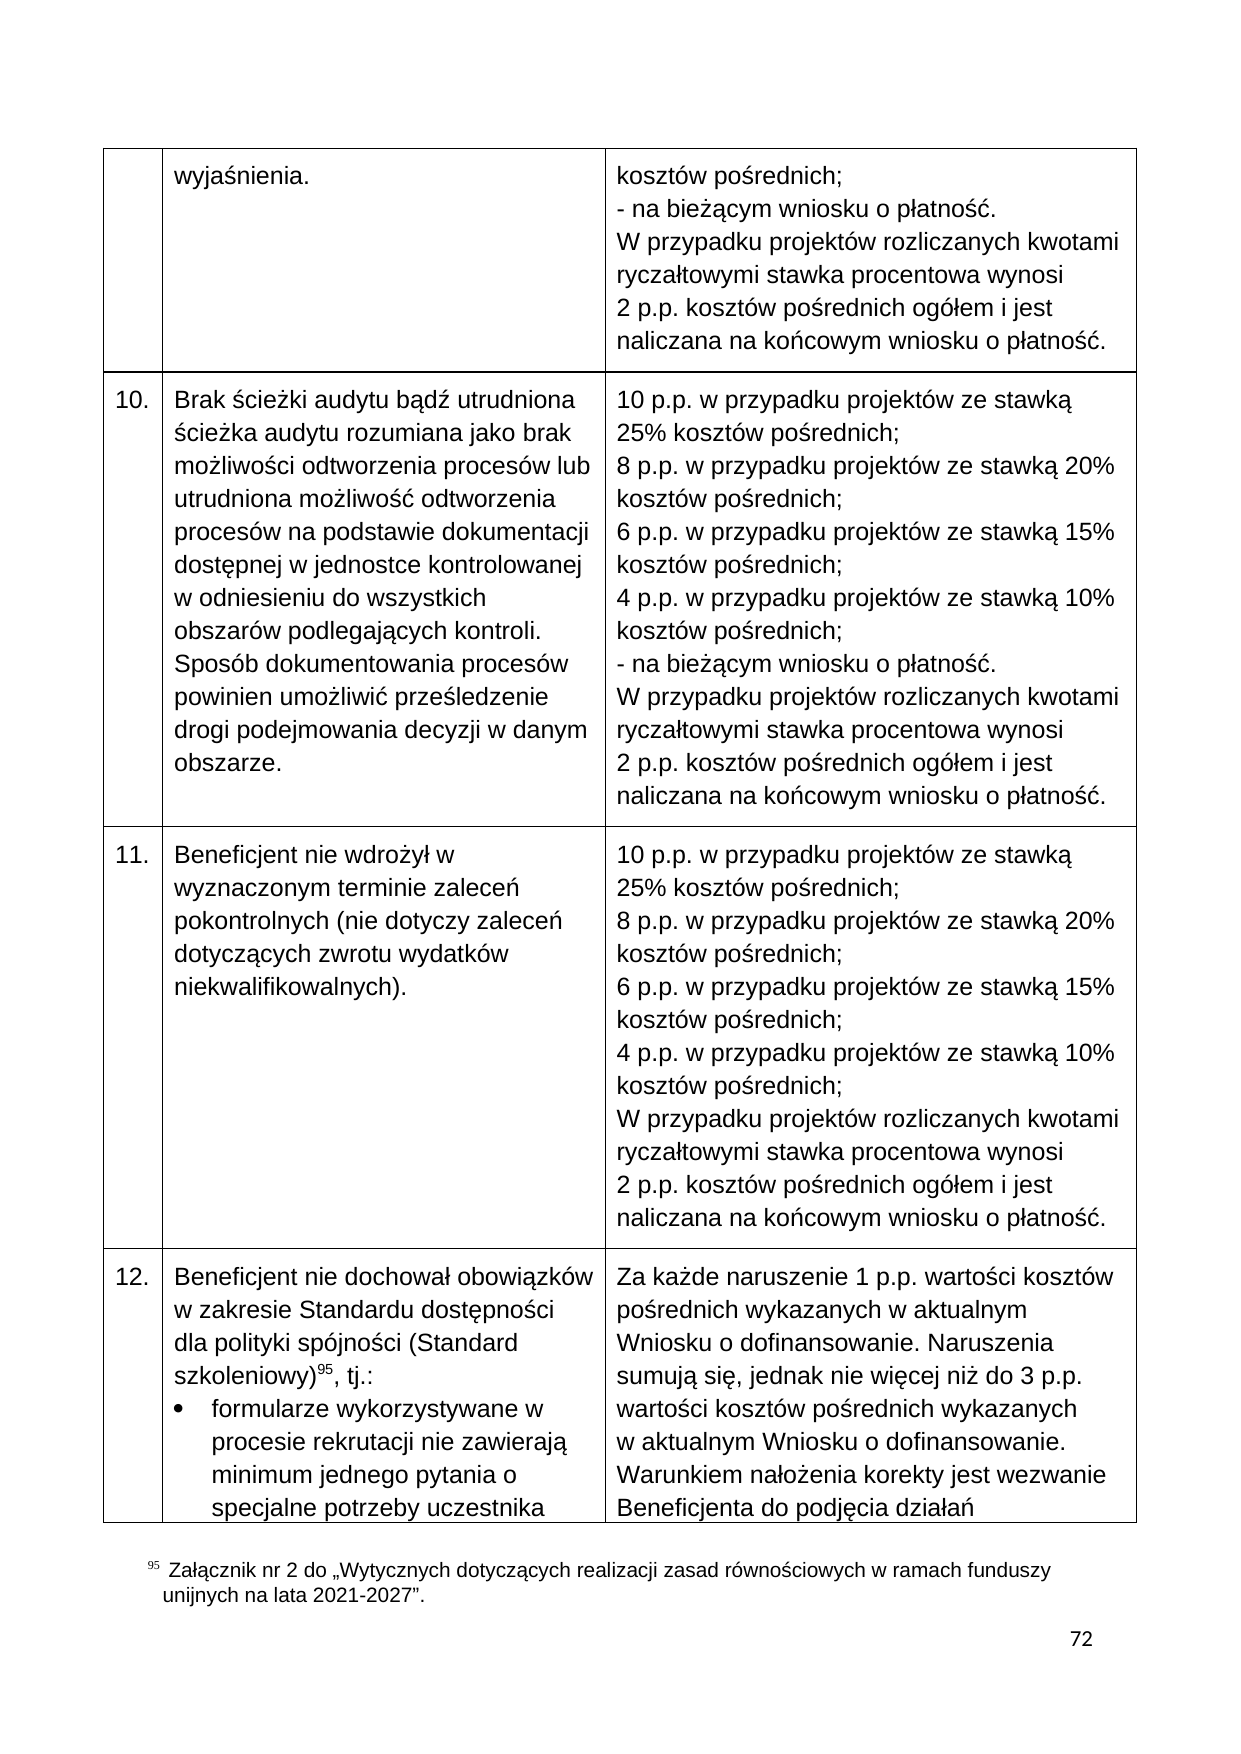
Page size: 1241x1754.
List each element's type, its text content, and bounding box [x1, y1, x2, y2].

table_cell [163, 149, 605, 371]
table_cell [606, 149, 1136, 371]
table_cell [104, 149, 162, 371]
table_cell [104, 1249, 162, 1522]
table_cell Brak ścieżki audytu bądź utrudniona ścieżka audytu rozumiana jako brak możliwości odtworzenia procesów lub utrudniona możliwość odtworzenia procesów na podstawie dokumentacji dostępnej w jednostce kontrolowanej w odniesieniu do wszystkich obszarów podlegających kontroli. Sposób dokumentowania procesów powinien umożliwić prześledzenie drogi podejmowania decyzji w danym obszarze. [163, 373, 605, 826]
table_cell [606, 1249, 1136, 1522]
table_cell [163, 1249, 605, 1522]
table_cell Beneficjent nie wdrożył w wyznaczonym terminie zaleceń pokontrolnych (nie dotyczy zaleceń dotyczących zwrotu wydatków niekwalifikowalnych). [163, 827, 605, 1248]
table_cell [104, 827, 162, 1248]
table_cell 10 p.p. w przypadku projektów ze stawką 25% kosztów pośrednich; 8 p.p. w przypadku projektów ze stawką 20% kosztów pośrednich; 6 p.p. w przypadku projektów ze stawką 15% kosztów pośrednich; 4 p.p. w przypadku projektów ze stawką 10% kosztów pośrednich; W przypadku projektów rozliczanych kwotami ryczałtowymi stawka procentowa wynosi 2 p.p. kosztów pośrednich ogółem i jest naliczana na końcowym wniosku o płatność. [606, 827, 1136, 1248]
table_cell [104, 373, 162, 826]
